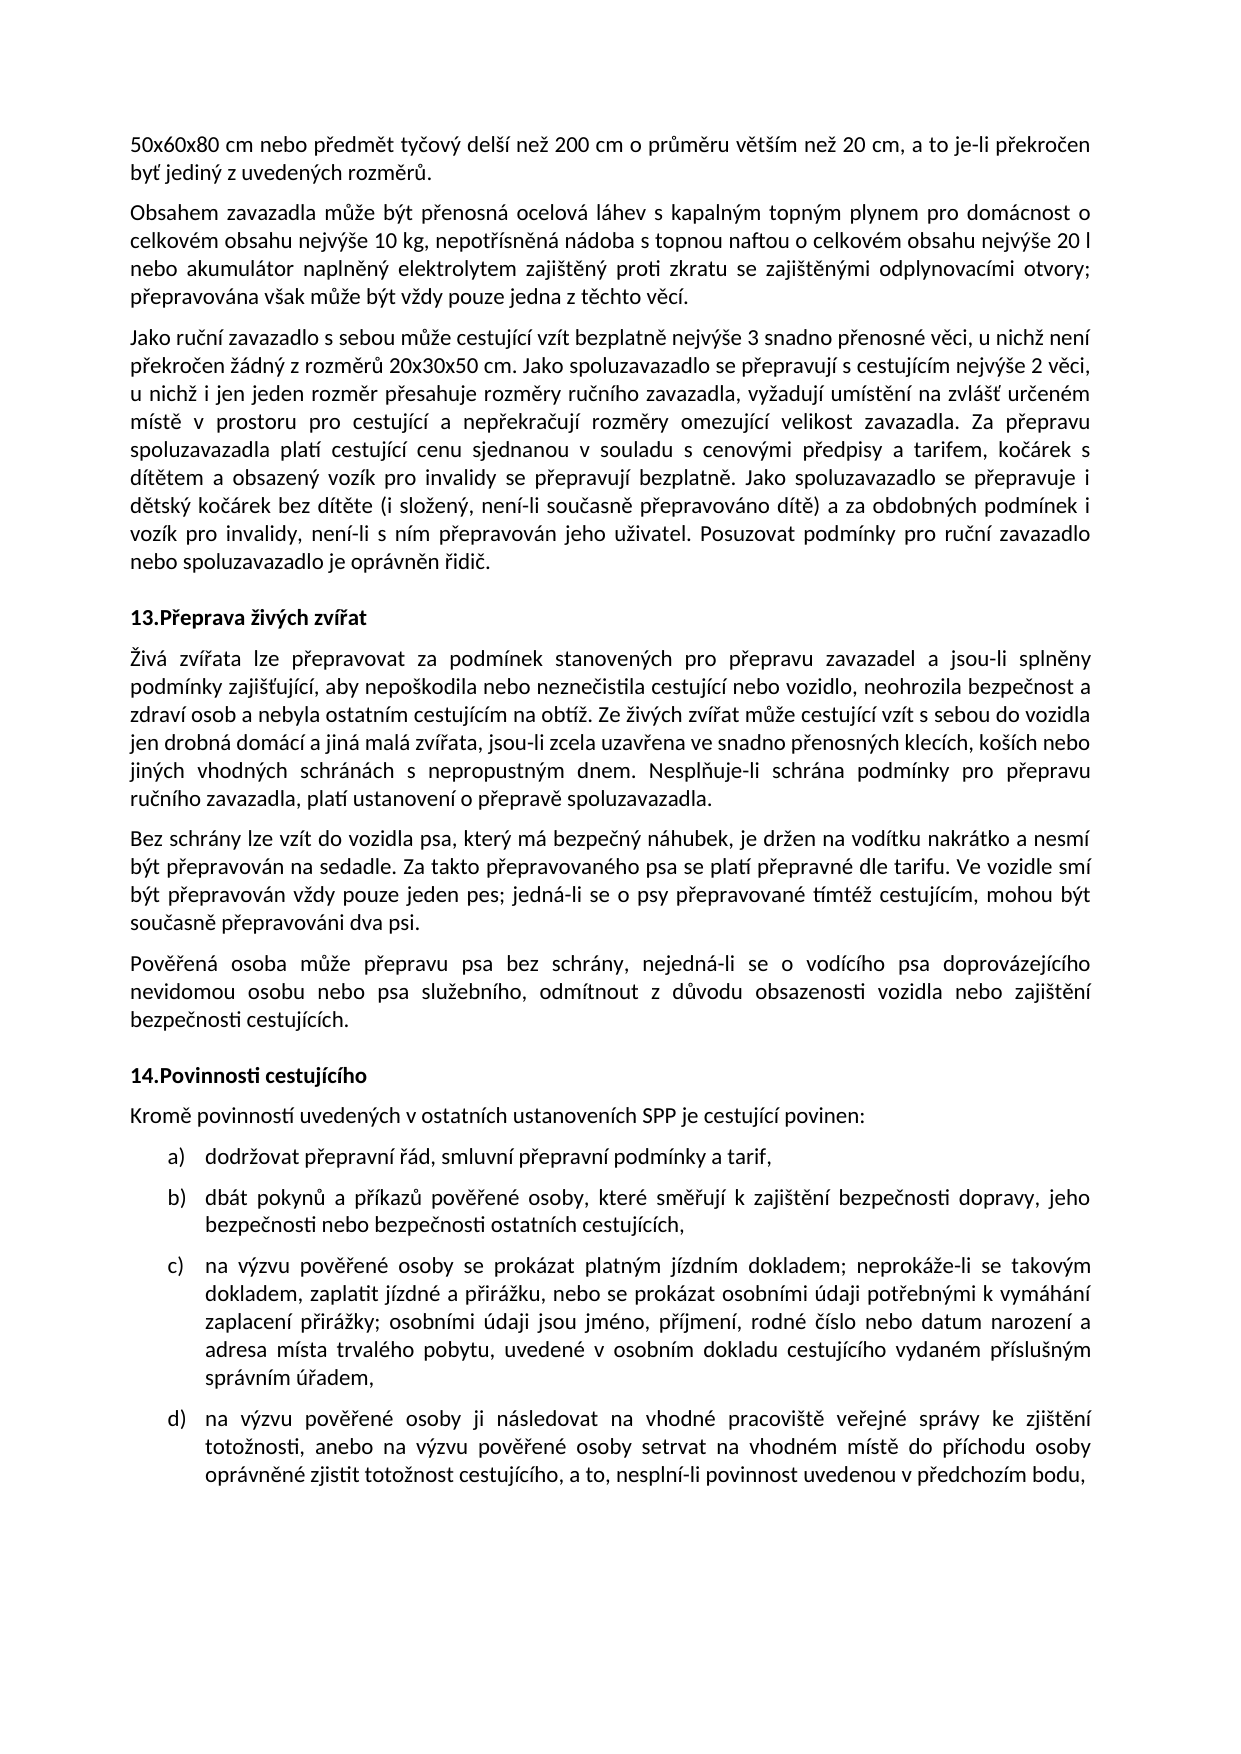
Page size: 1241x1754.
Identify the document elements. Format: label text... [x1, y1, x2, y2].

list na výzvu pověřené osoby se prokázat platným jízdním dokladem; neprokáže-li se takovým dokladem, zaplatit jízdné a přirážku, nebo se prokázat osobními údaji potřebnými k vymáhání zaplacení přirážky; osobními údaji jsou jméno, příjmení, rodné číslo nebo datum narození a adresa místa trvalého pobytu, uvedené v osobním dokladu cestujícího vydaném příslušným správním úřadem, [167, 1251, 1092, 1391]
list dodržovat přepravní řád, smluvní přepravní podmínky a tarif, [167, 1142, 1092, 1170]
text Bez schrány lze vzít do vozidla psa, který má bezpečný náhubek, je držen na vodítku nakrátko a nesmí být přepravován na sedadle. Za takto přepravovaného psa se platí přepravné dle tarifu. Ve vozidle smí být přepravován vždy pouze jeden pes; jedná-li se o psy přepravované tímtéž cestujícím, mohou být současně přepravováni dva psi. [130, 824, 1092, 936]
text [130, 130, 1092, 186]
list Přeprava živých zvířat [130, 603, 1092, 631]
list Povinnosti cestujícího [130, 1061, 1092, 1089]
text Obsahem zavazadla může být přenosná ocelová láhev s kapalným topným plynem pro domácnost o celkovém obsahu nejvýše 10 kg, nepotřísněná nádoba s topnou naftou o celkovém obsahu nejvýše 20 l nebo akumulátor naplněný elektrolytem zajištěný proti zkratu se zajištěnými odplynovacími otvory; přepravována však může být vždy pouze jedna z těchto věcí. [130, 198, 1092, 311]
text Kromě povinností uvedených v ostatních ustanoveních SPP je cestující povinen: [130, 1102, 1092, 1129]
list na výzvu pověřené osoby ji následovat na vhodné pracoviště veřejné správy ke zjištění totožnosti, anebo na výzvu pověřené osoby setrvat na vhodném místě do příchodu osoby oprávněné zjistit totožnost cestujícího, a to, nesplní-li povinnost uvedenou v předchozím bodu, [167, 1404, 1092, 1488]
text Pověřená osoba může přepravu psa bez schrány, nejedná-li se o vodícího psa doprovázejícího nevidomou osobu nebo psa služebního, odmítnout z důvodu obsazenosti vozidla nebo zajištění bezpečnosti cestujících. [130, 949, 1092, 1033]
list dbát pokynů a příkazů pověřené osoby, které směřují k zajištění bezpečnosti dopravy, jeho bezpečnosti nebo bezpečnosti ostatních cestujících, [167, 1183, 1092, 1239]
text Živá zvířata lze přepravovat za podmínek stanovených pro přepravu zavazadel a jsou-li splněny podmínky zajišťující, aby nepoškodila nebo neznečistila cestující nebo vozidlo, neohrozila bezpečnost a zdraví osob a nebyla ostatním cestujícím na obtíž. Ze živých zvířat může cestující vzít s sebou do vozidla jen drobná domácí a jiná malá zvířata, jsou-li zcela uzavřena ve snadno přenosných klecích, koších nebo jiných vhodných schránách s nepropustným dnem. Nesplňuje-li schrána podmínky pro přepravu ručního zavazadla, platí ustanovení o přepravě spoluzavazadla. [130, 644, 1092, 812]
text Jako ruční zavazadlo s sebou může cestující vzít bezplatně nejvýše 3 snadno přenosné věci, u nichž není překročen žádný z rozměrů 20x30x50 cm. Jako spoluzavazadlo se přepravují s cestujícím nejvýše 2 věci, u nichž i jen jeden rozměr přesahuje rozměry ručního zavazadla, vyžadují umístění na zvlášť určeném místě v prostoru pro cestující a nepřekračují rozměry omezující velikost zavazadla. Za přepravu spoluzavazadla platí cestující cenu sjednanou v souladu s cenovými předpisy a tarifem, kočárek s dítětem a obsazený vozík pro invalidy se přepravují bezplatně. Jako spoluzavazadlo se přepravuje i dětský kočárek bez dítěte (i složený, není-li současně přepravováno dítě) a za obdobných podmínek i vozík pro invalidy, není-li s ním přepravován jeho uživatel. Posuzovat podmínky pro ruční zavazadlo nebo spoluzavazadlo je oprávněn řidič. [130, 323, 1092, 575]
